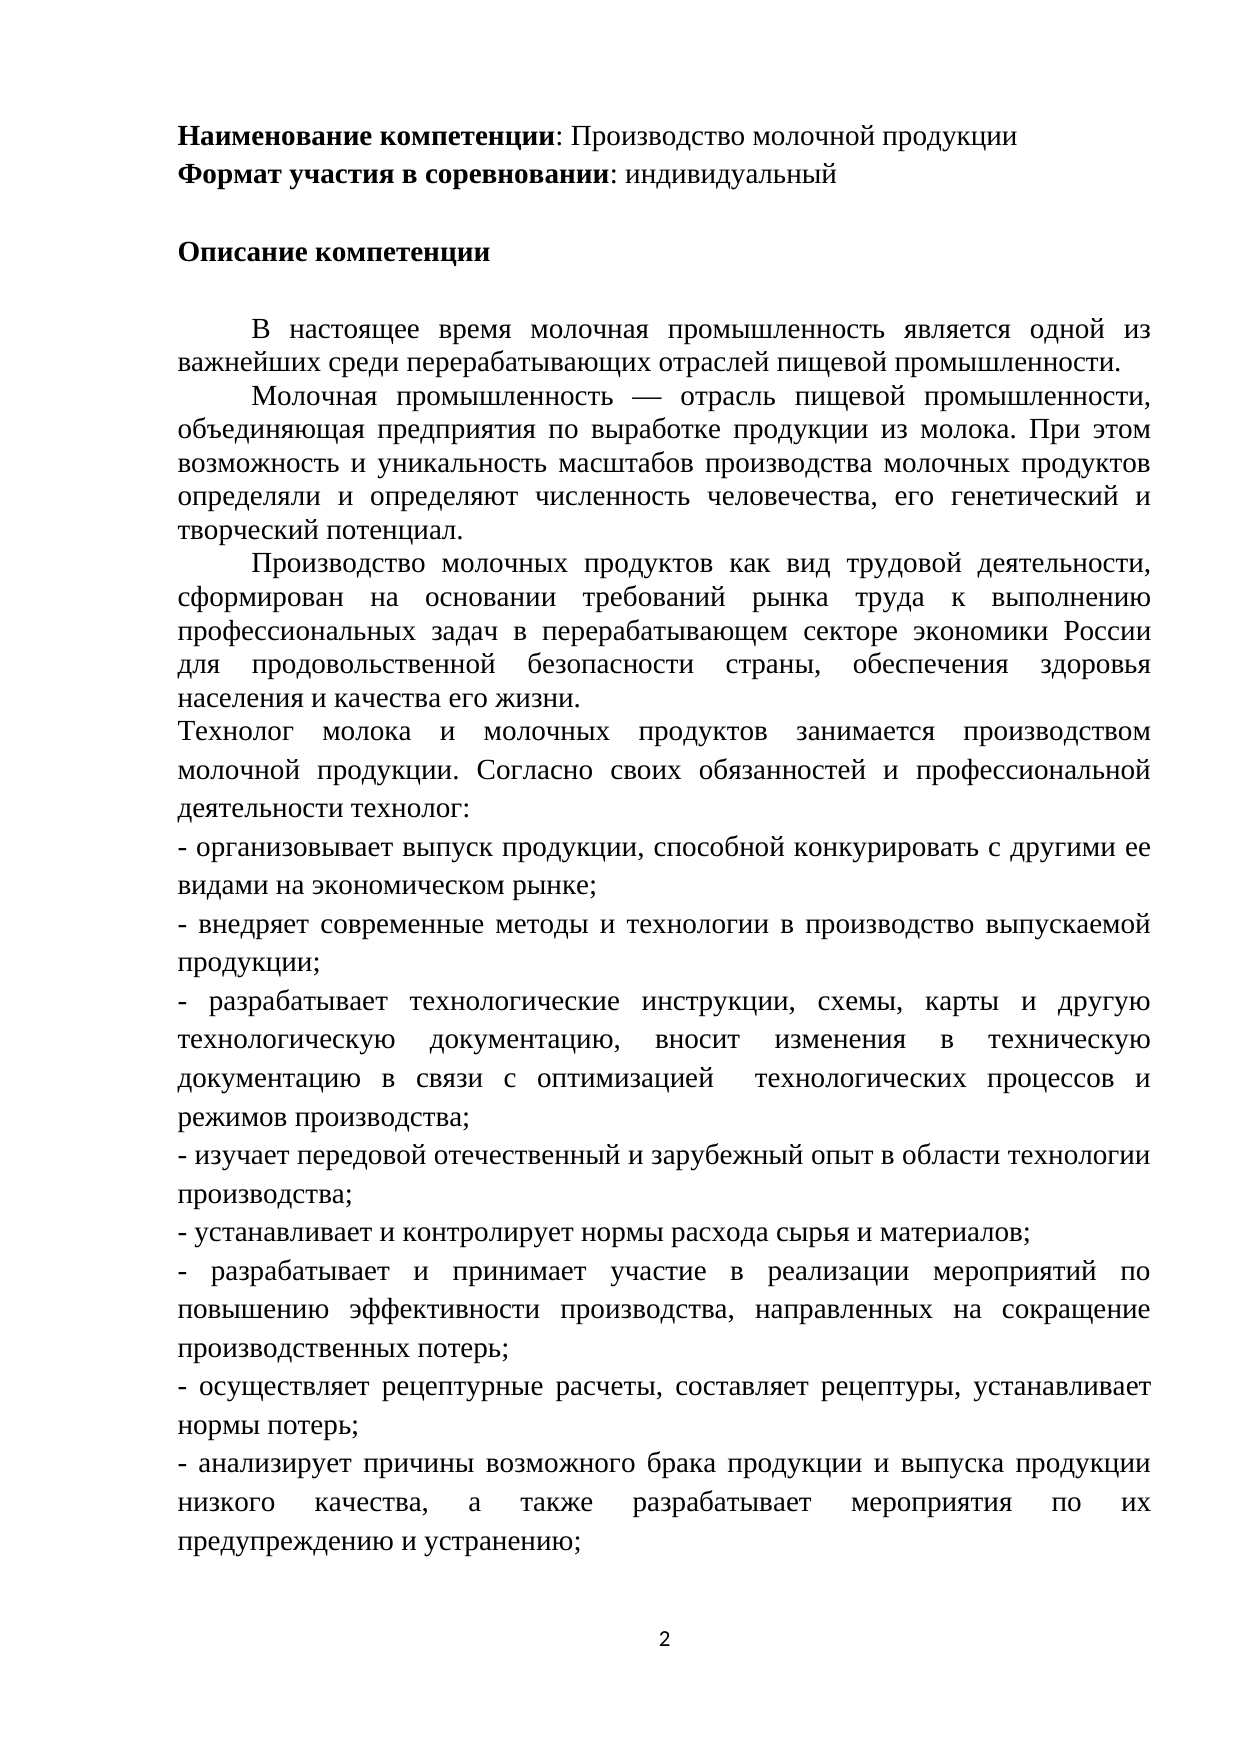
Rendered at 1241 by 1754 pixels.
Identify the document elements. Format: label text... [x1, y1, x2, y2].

text - устанавливает и контролирует нормы расхода сырья и материалов; [177, 1214, 1152, 1248]
text - анализирует причины возможного брака продукции и выпуска продукции низкого качества, а также разрабатывает мероприятия по их предупреждению и устранению; [177, 1446, 1152, 1556]
text - внедряет современные методы и технологии в производство выпускаемой продукции; [177, 906, 1152, 978]
text - разрабатывает технологические инструкции, схемы, карты и другую технологическую документацию, вносит изменения в техническую документацию в связи с оптимизацией технологических процессов и режимов производства; [177, 983, 1152, 1132]
text Описание компетенции [177, 234, 1152, 267]
text Формат участия в соревновании: индивидуальный [177, 157, 1152, 190]
text Молочная промышленность — отрасль пищевой промышленности, объединяющая предприятия по выработке продукции из молока. При этом возможность и уникальность масштабов производства молочных продуктов определяли и определяют численность человечества, его генетический и творческий потенциал. [177, 378, 1152, 546]
text - разрабатывает и принимает участие в реализации мероприятий по повышению эффективности производства, направленных на сокращение производственных потерь; [177, 1253, 1152, 1363]
text - организовывает выпуск продукции, способной конкурировать с другими ее видами на экономическом рынке; [177, 829, 1152, 901]
text В настоящее время молочная промышленность является одной из важнейших среди перерабатывающих отраслей пищевой промышленности. [177, 311, 1152, 378]
text Технолог молока и молочных продуктов занимается производством молочной продукции. Согласно своих обязанностей и профессиональной деятельности технолог: [177, 713, 1152, 824]
text Наименование компетенции: Производство молочной продукции [177, 118, 1152, 152]
text - изучает передовой отечественный и зарубежный опыт в области технологии производства; [177, 1137, 1152, 1209]
text - осуществляет рецептурные расчеты, составляет рецептуры, устанавливает нормы потерь; [177, 1368, 1152, 1441]
text Производство молочных продуктов как вид трудовой деятельности, сформирован на основании требований рынка труда к выполнению профессиональных задач в перерабатывающем секторе экономики России для продовольственной безопасности страны, обеспечения здоровья населения и качества его жизни. [177, 546, 1152, 713]
